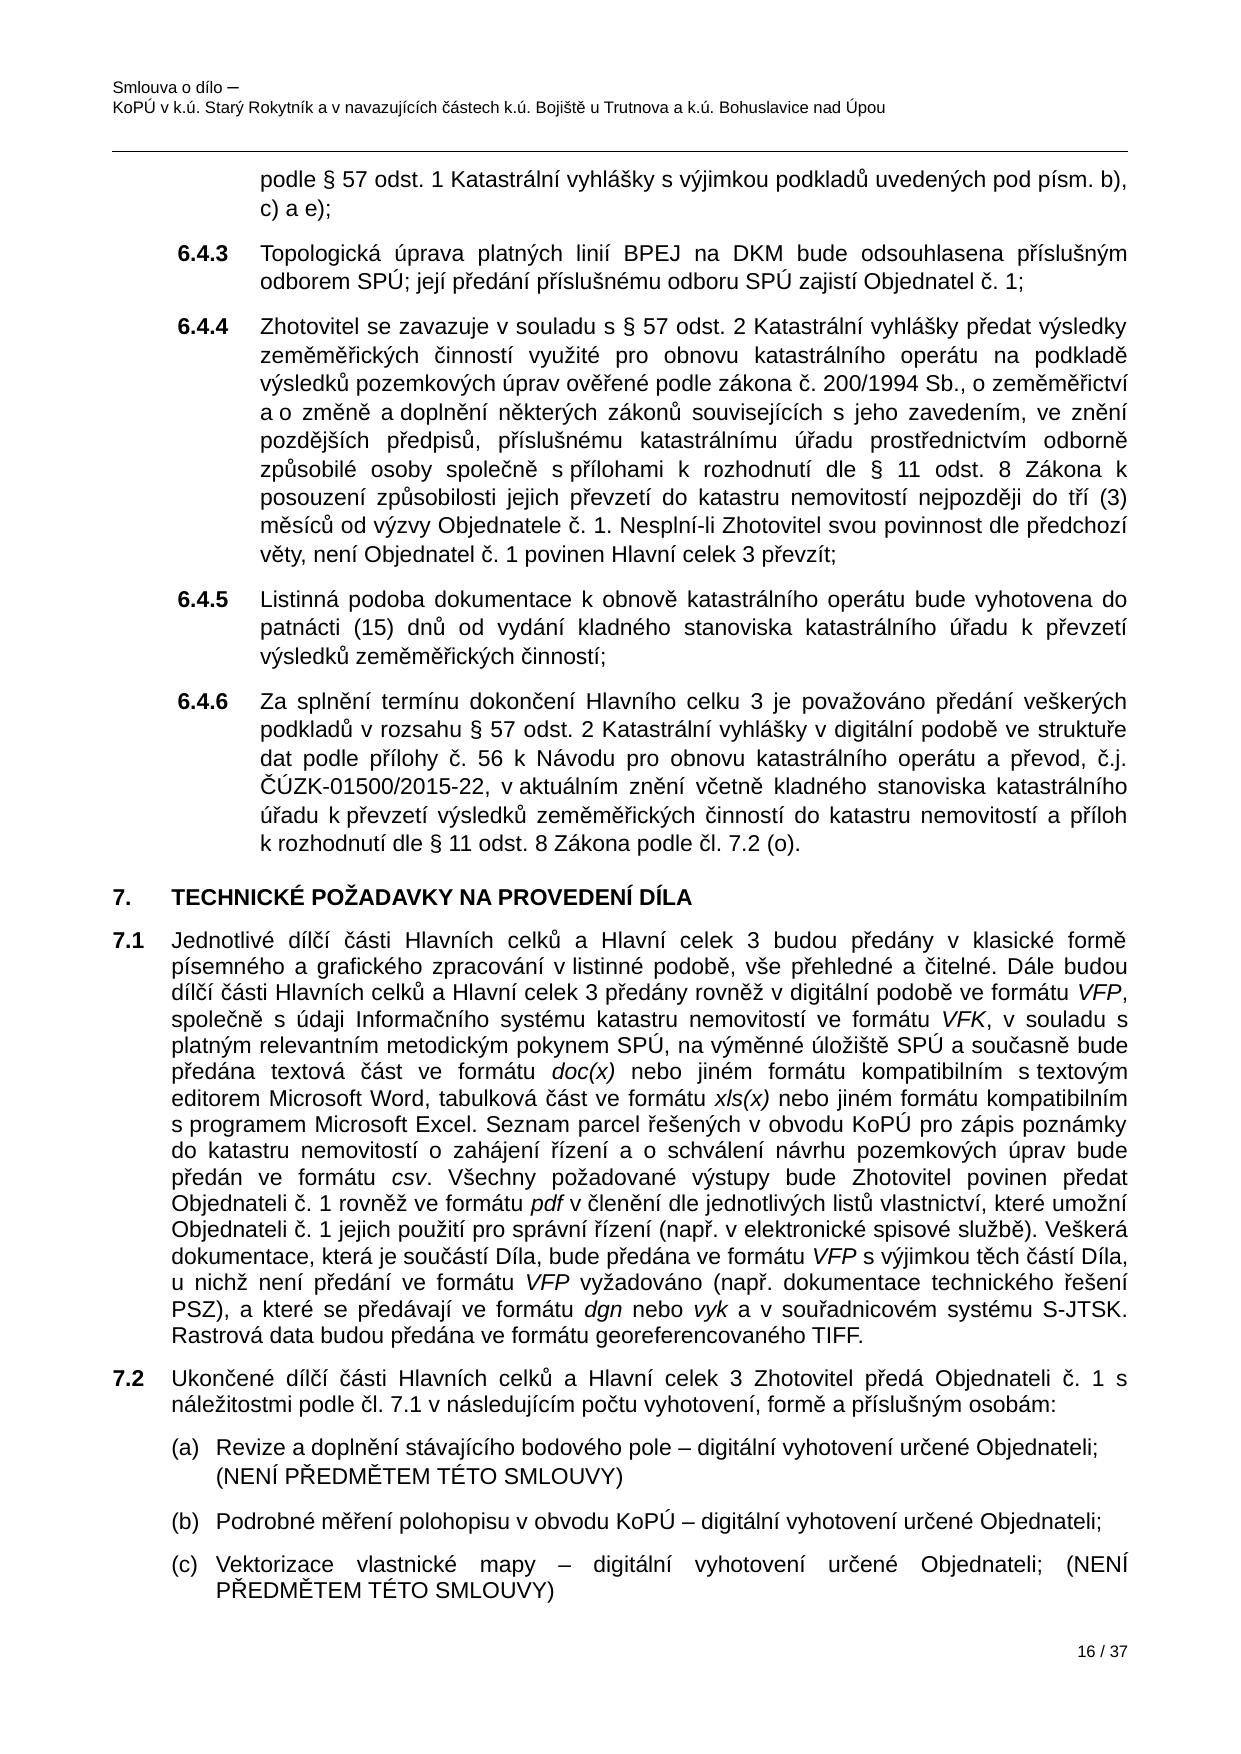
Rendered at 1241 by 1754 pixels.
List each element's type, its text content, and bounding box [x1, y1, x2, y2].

list Revize a doplnění stávajícího bodového pole – digitální vyhotovení určené Objednateli; (NENÍ PŘEDMĚTEM TÉTO SMLOUVY) [171, 1434, 1128, 1489]
text Za splnění termínu dokončení Hlavního celku 3 je považováno předání veškerých podkladů v rozsahu § 57 odst. 2 Katastrální vyhlášky v digitální podobě ve struktuře dat podle přílohy č. 56 k Návodu pro obnovu katastrálního operátu a převod, č.j. ČÚZK-01500/2015-22, v aktuálním znění včetně kladného stanoviska katastrálního úřadu k převzetí výsledků zeměměřických činností do katastru nemovitostí a příloh k rozhodnutí dle § 11 odst. 8 Zákona podle čl. 7.2 (o). [177, 688, 1128, 856]
text Jednotlivé dílčí části Hlavních celků a Hlavní celek 3 budou předány v klasické formě písemného a grafického zpracování v listinné podobě, vše přehledné a čitelné. Dále budou dílčí části Hlavních celků a Hlavní celek 3 předány rovněž v digitální podobě ve formátu VFP, společně s údaji Informačního systému katastru nemovitostí ve formátu VFK, v souladu s platným relevantním metodickým pokynem SPÚ, na výměnné úložiště SPÚ a současně bude předána textová část ve formátu doc(x) nebo jiném formátu kompatibilním s textovým editorem Microsoft Word, tabulková část ve formátu xls(x) nebo jiném formátu kompatibilním s programem Microsoft Excel. Seznam parcel řešených v obvodu KoPÚ pro zápis poznámky do katastru nemovitostí o zahájení řízení a o schválení návrhu pozemkových úprav bude předán ve formátu csv. Všechny požadované výstupy bude Zhotovitel povinen předat Objednateli č. 1 rovněž ve formátu pdf v členění dle jednotlivých listů vlastnictví, které umožní Objednateli č. 1 jejich použití pro správní řízení (např. v elektronické spisové službě). Veškerá dokumentace, která je součástí Díla, bude předána ve formátu VFP s výjimkou těch částí Díla, u nichž není předání ve formátu VFP vyžadováno (např. dokumentace technického řešení PSZ), a které se předávají ve formátu dgn nebo vyk a v souřadnicovém systému S-JTSK. Rastrová data budou předána ve formátu georeferencovaného TIFF. [112, 927, 1128, 1348]
text Listinná podoba dokumentace k obnově katastrálního operátu bude vyhotovena do patnácti (15) dnů od vydání kladného stanoviska katastrálního úřadu k převzetí výsledků zeměměřických činností; [177, 586, 1128, 669]
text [177, 166, 1128, 221]
text Ukončené dílčí části Hlavních celků a Hlavní celek 3 Zhotovitel předá Objednateli č. 1 s náležitostmi podle čl. 7.1 v následujícím počtu vyhotovení, formě a příslušným osobám: [112, 1365, 1128, 1418]
text Zhotovitel se zavazuje v souladu s § 57 odst. 2 Katastrální vyhlášky předat výsledky zeměměřických činností využité pro obnovu katastrálního operátu na podkladě výsledků pozemkových úprav ověřené podle zákona č. 200/1994 Sb., o zeměměřictví a o změně a doplnění některých zákonů souvisejících s jeho zavedením, ve znění pozdějších předpisů, příslušnému katastrálnímu úřadu prostřednictvím odborně způsobilé osoby společně s přílohami k rozhodnutí dle § 11 odst. 8 Zákona k posouzení způsobilosti jejich převzetí do katastru nemovitostí nejpozději do tří (3) měsíců od výzvy Objednatele č. 1. Nesplní-li Zhotovitel svou povinnost dle předchozí věty, není Objednatel č. 1 povinen Hlavní celek 3 převzít; [177, 313, 1128, 567]
list Podrobné měření polohopisu v obvodu KoPÚ – digitální vyhotovení určené Objednateli; [171, 1508, 1128, 1534]
text Topologická úprava platných linií BPEJ na DKM bude odsouhlasena příslušným odborem SPÚ; její předání příslušnému odboru SPÚ zajistí Objednatel č. 1; [177, 240, 1128, 294]
list Vektorizace vlastnické mapy – digitální vyhotovení určené Objednateli; (NENÍ PŘEDMĚTEM TÉTO SMLOUVY) [171, 1551, 1128, 1603]
text Technické požadavky na provedení díla [112, 883, 1128, 910]
